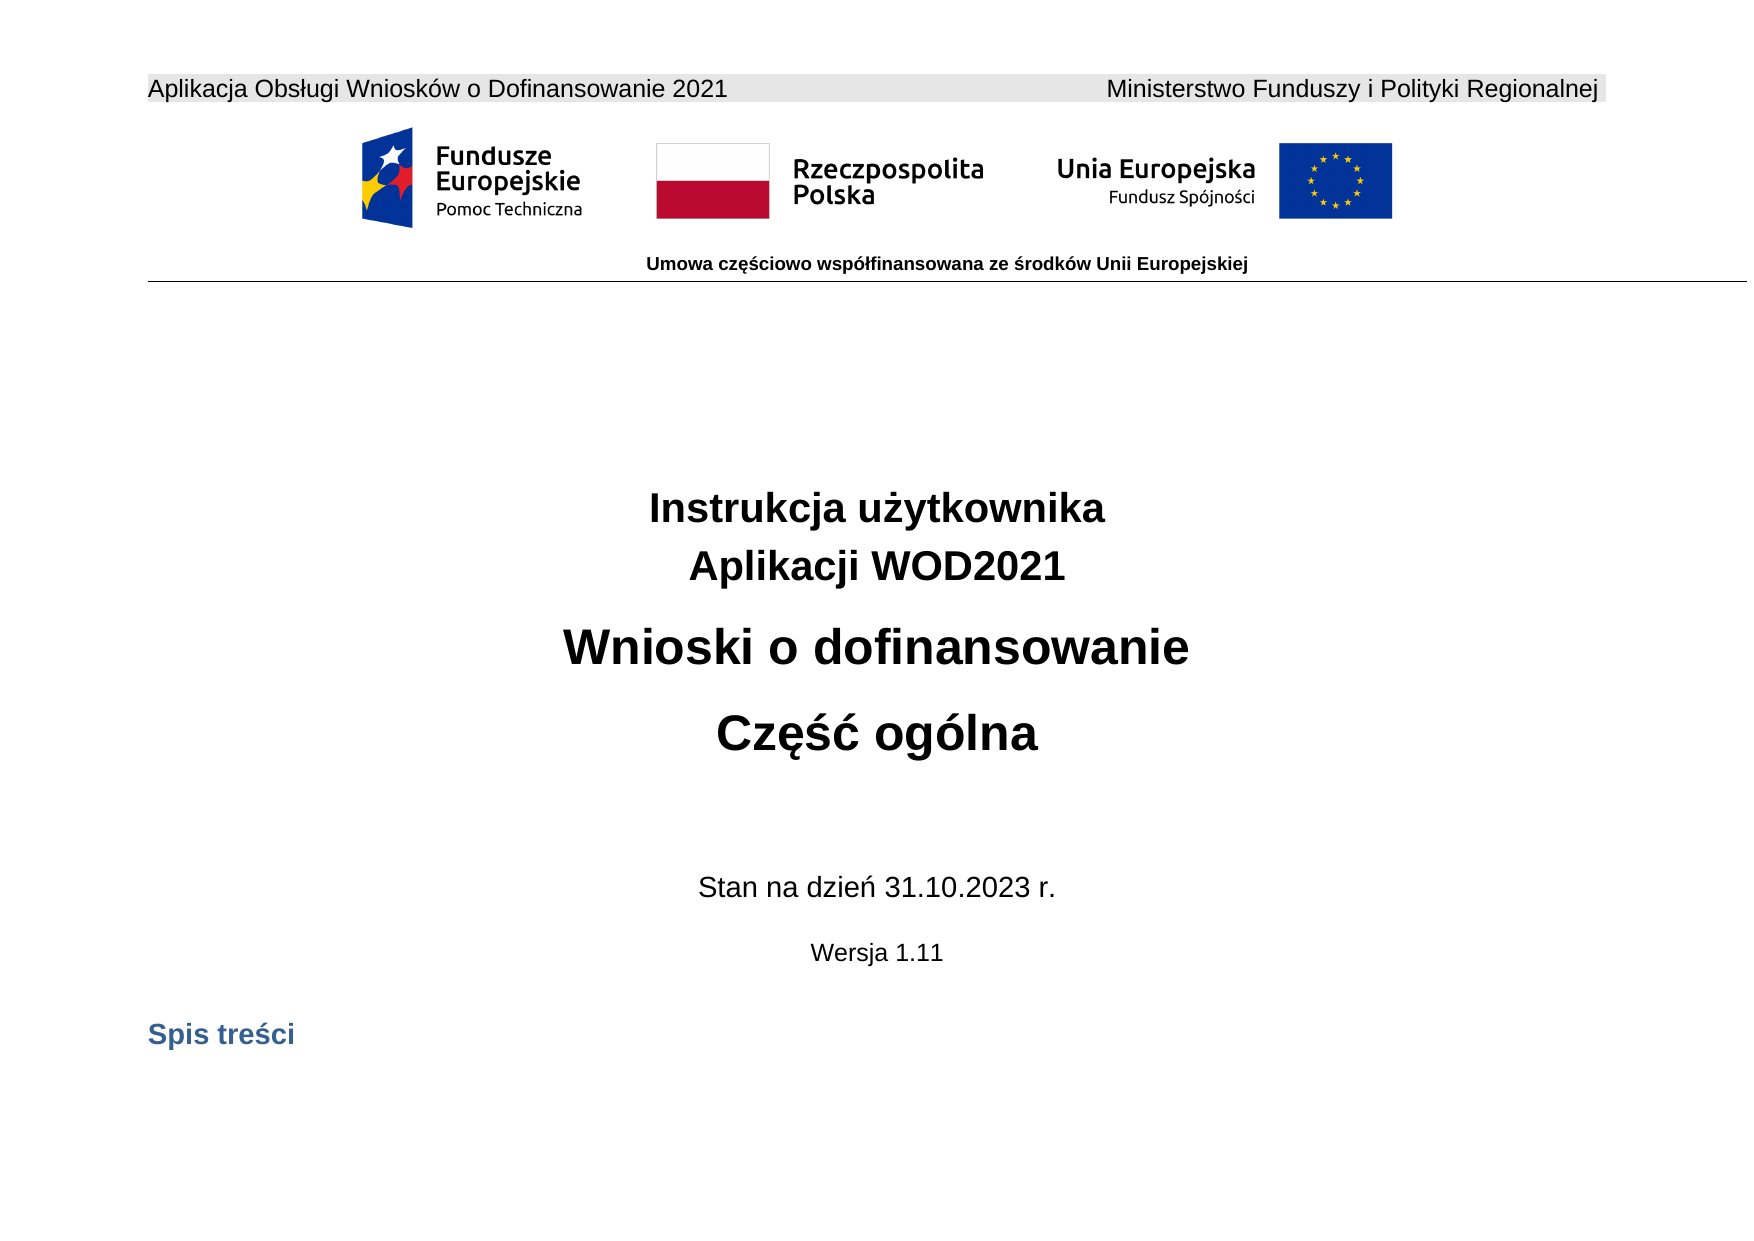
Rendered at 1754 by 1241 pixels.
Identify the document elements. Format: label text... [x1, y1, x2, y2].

subtitle Stan na dzień 31.10.2023 r. [148, 870, 1606, 903]
text Wersja 1.11 [148, 938, 1606, 967]
title Wnioski o dofinansowanie [148, 618, 1606, 675]
text Spis treści [148, 1017, 1606, 1051]
text Część ogólna [148, 704, 1606, 761]
text Aplikacji WOD2021 [148, 541, 1606, 589]
subtitle Instrukcja użytkownika [148, 483, 1606, 531]
picture [337, 102, 1417, 253]
